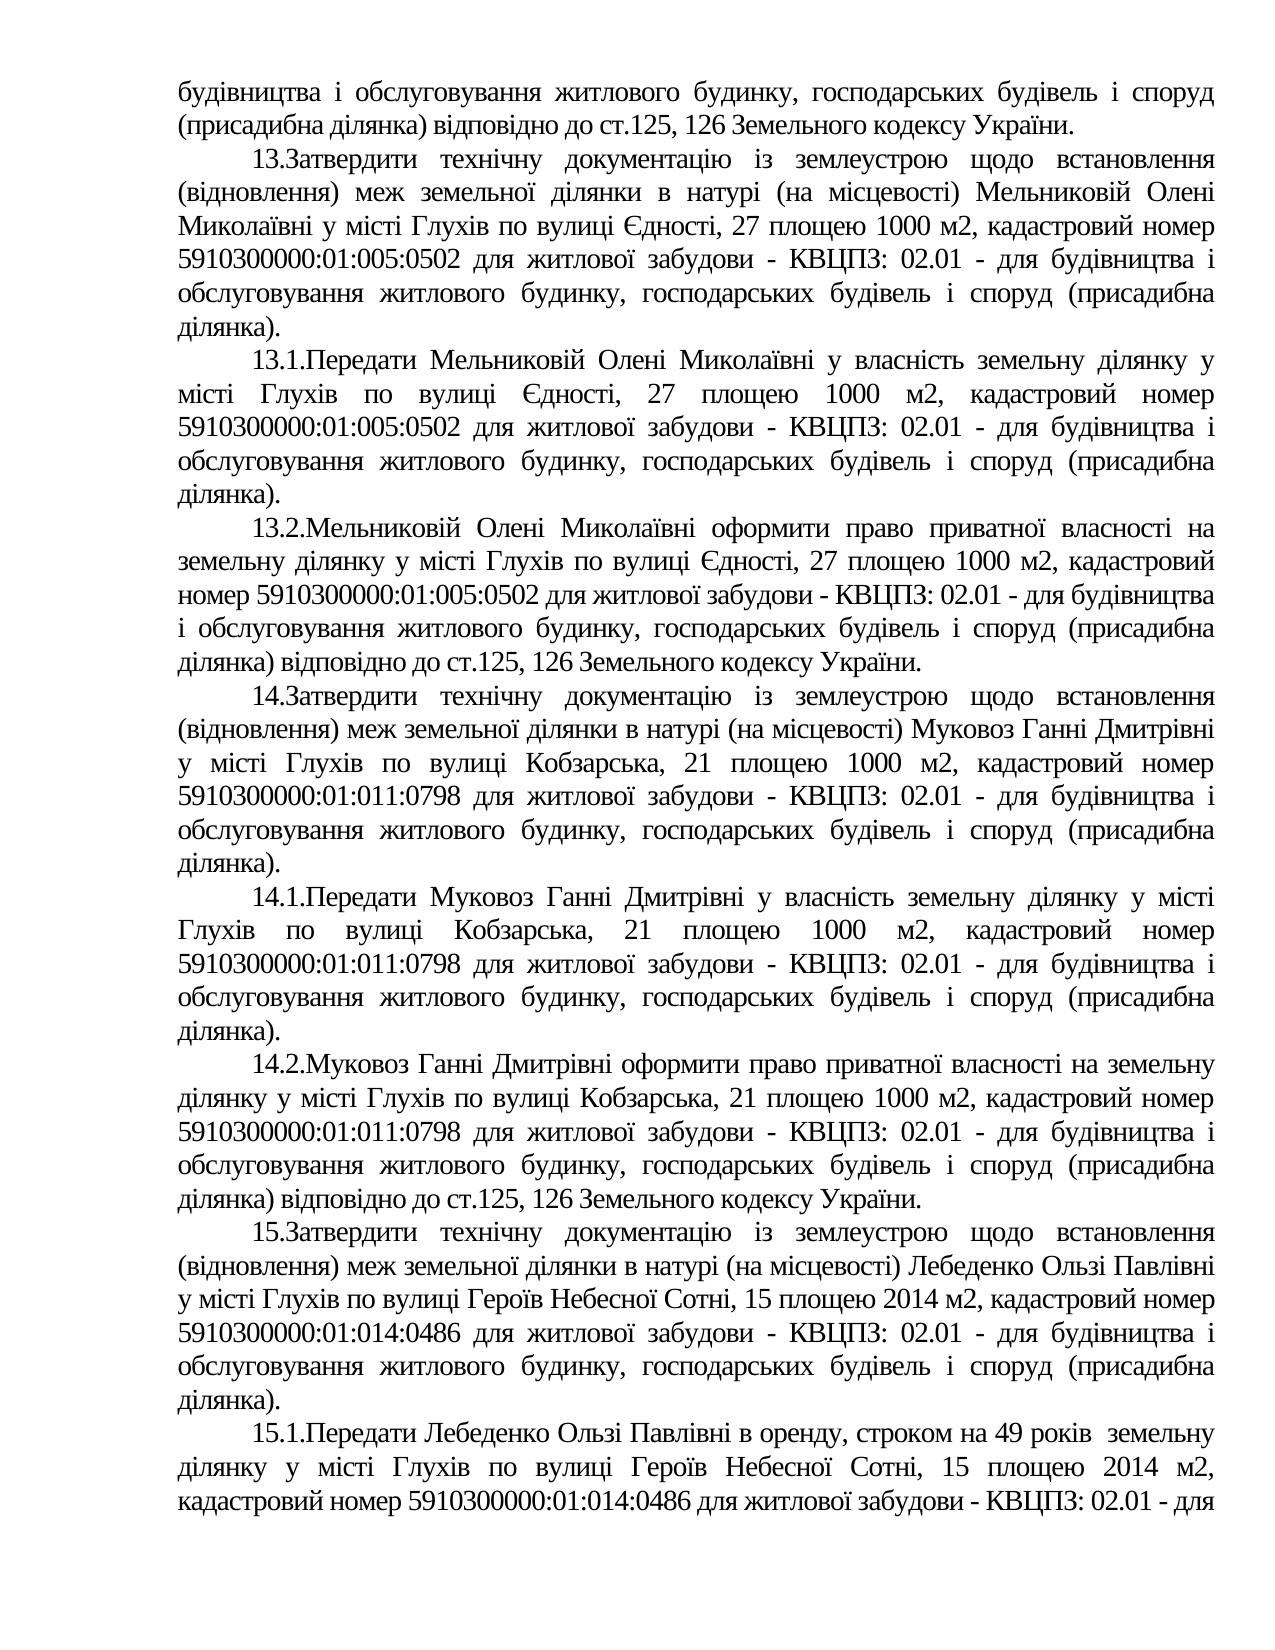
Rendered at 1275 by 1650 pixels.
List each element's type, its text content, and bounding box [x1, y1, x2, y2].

text 13.2.Мельниковій Олені Миколаївні оформити право приватної власності на земельну ділянку у місті Глухів по вулиці Єдності, 27 площею 1000 м2, кадастровий номер 5910300000:01:005:0502 для житлової забудови - КВЦПЗ: 02.01 - для будівництва і обслуговування житлового будинку, господарських будівель і споруд (присадибна ділянка) відповідно до ст.125, 126 Земельного кодексу України. [177, 510, 1216, 678]
text 13.1.Передати Мельниковій Олені Миколаївні у власність земельну ділянку у місті Глухів по вулиці Єдності, 27 площею 1000 м2, кадастровий номер 5910300000:01:005:0502 для житлової забудови - КВЦПЗ: 02.01 - для будівництва і обслуговування житлового будинку, господарських будівель і споруд (присадибна ділянка). [177, 342, 1216, 510]
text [177, 74, 1216, 141]
text 14.Затвердити технічну документацію із землеустрою щодо встановлення (відновлення) меж земельної ділянки в натурі (на місцевості) Муковоз Ганні Дмитрівні у місті Глухів по вулиці Кобзарська, 21 площею 1000 м2, кадастровий номер 5910300000:01:011:0798 для житлової забудови - КВЦПЗ: 02.01 - для будівництва і обслуговування житлового будинку, господарських будівель і споруд (присадибна ділянка). [177, 678, 1216, 879]
text 13.Затвердити технічну документацію із землеустрою щодо встановлення (відновлення) меж земельної ділянки в натурі (на місцевості) Мельниковій Олені Миколаївні у місті Глухів по вулиці Єдності, 27 площею 1000 м2, кадастровий номер 5910300000:01:005:0502 для житлової забудови - КВЦПЗ: 02.01 - для будівництва і обслуговування житлового будинку, господарських будівель і споруд (присадибна ділянка). [177, 141, 1216, 342]
text 14.2.Муковоз Ганні Дмитрівні оформити право приватної власності на земельну ділянку у місті Глухів по вулиці Кобзарська, 21 площею 1000 м2, кадастровий номер 5910300000:01:011:0798 для житлової забудови - КВЦПЗ: 02.01 - для будівництва і обслуговування житлового будинку, господарських будівель і споруд (присадибна ділянка) відповідно до ст.125, 126 Земельного кодексу України. [177, 1047, 1216, 1214]
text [177, 1416, 1216, 1516]
text 15.Затвердити технічну документацію із землеустрою щодо встановлення (відновлення) меж земельної ділянки в натурі (на місцевості) Лебеденко Ользі Павлівні у місті Глухів по вулиці Героїв Небесної Сотні, 15 площею 2014 м2, кадастровий номер 5910300000:01:014:0486 для житлової забудови - КВЦПЗ: 02.01 - для будівництва і обслуговування житлового будинку, господарських будівель і споруд (присадибна ділянка). [177, 1214, 1216, 1416]
text 14.1.Передати Муковоз Ганні Дмитрівні у власність земельну ділянку у місті Глухів по вулиці Кобзарська, 21 площею 1000 м2, кадастровий номер 5910300000:01:011:0798 для житлової забудови - КВЦПЗ: 02.01 - для будівництва і обслуговування житлового будинку, господарських будівель і споруд (присадибна ділянка). [177, 879, 1216, 1047]
